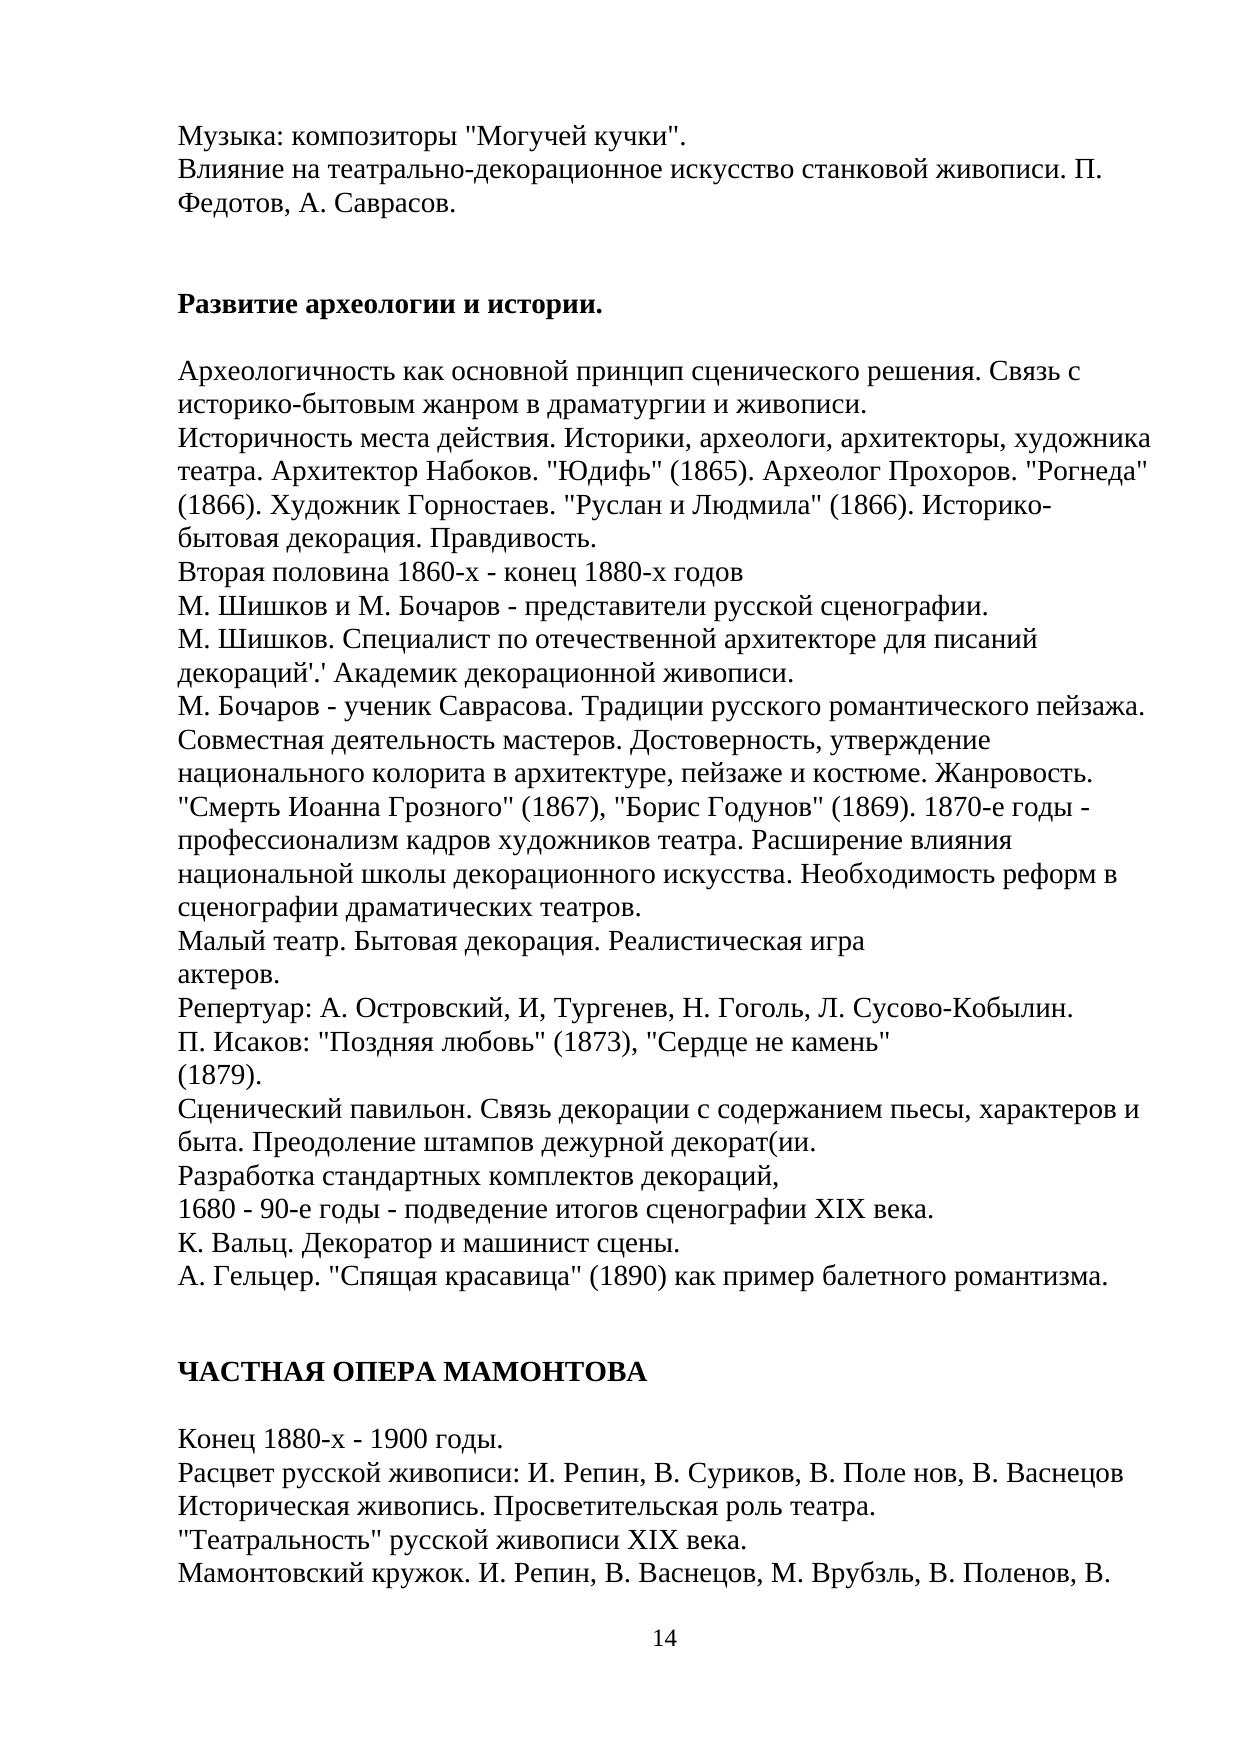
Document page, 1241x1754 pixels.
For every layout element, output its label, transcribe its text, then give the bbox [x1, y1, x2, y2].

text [177, 118, 1152, 219]
text ЧАСТНАЯ ОПЕРА МАМОНТОВА [177, 1354, 1152, 1388]
text Развитие археологии и истории. [177, 286, 1152, 319]
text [177, 1388, 1152, 1589]
text Археологичность как основной принцип сценического решения. Связь с историко-бытовым жанром в драматургии и живописи. Историчность места действия. Историки, археологи, архитекторы, художника театра. Архитектор Набоков. "Юдифь" (1865). Археолог Прохоров. "Рогнеда" (1866). Художник Горностаев. "Руслан и Людмила" (1866). Историко-бытовая декорация. Правдивость. Вторая половина 1860-х - конец 1880-х годов М. Шишков и М. Бочаров - представители русской сценографии. М. Шишков. Специалист по отечественной архитекторе для писаний декораций'.' Академик декорационной живописи. М. Бочаров - ученик Саврасова. Традиции русского романтического пейзажа. Совместная деятельность мастеров. Достоверность, утверждение национального колорита в архитектуре, пейзаже и костюме. Жанровость. "Смерть Иоанна Грозного" (1867), "Борис Годунов" (1869). 1870-е годы - профессионализм кадров художников театра. Расширение влияния национальной школы декорационного искусства. Необходимость реформ в сценографии драматических театров. Малый театр. Бытовая декорация. Реалистическая игра актеров. Репертуар: А. Островский, И, Тургенев, Н. Гоголь, Л. Сусово-Кобылин. П. Исаков: "Поздняя любовь" (1873), "Сердце не камень" (1879). Сценический павильон. Связь декорации с содержанием пьесы, характеров и быта. Преодоление штампов дежурной декорат(ии. Разработка стандартных комплектов декораций, 1680 - 90-е годы - подведение итогов сценографии XIX века. К. Вальц. Декоратор и машинист сцены. A. Гельцер. "Спящая красавица" (1890) как пример балетного романтизма. [177, 319, 1152, 1292]
